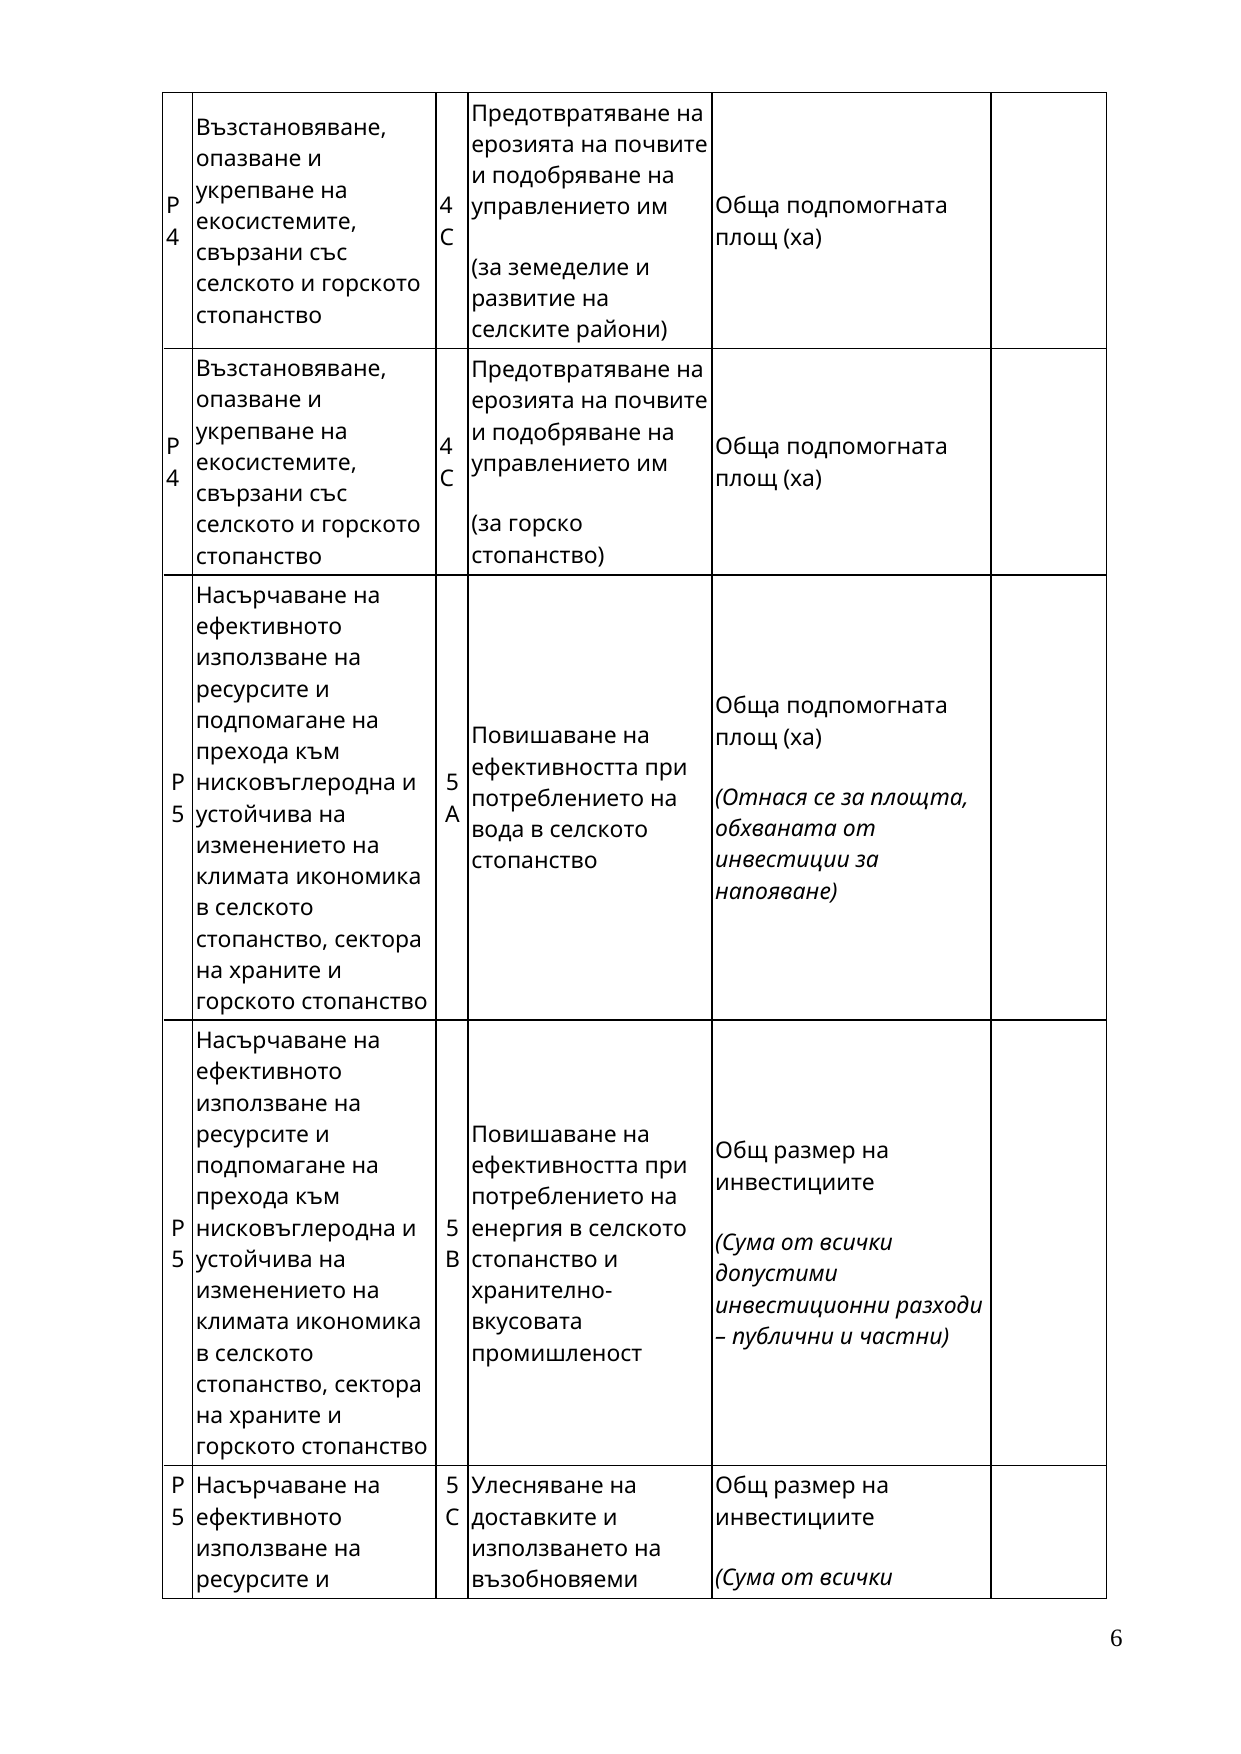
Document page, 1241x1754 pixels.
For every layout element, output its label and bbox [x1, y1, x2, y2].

table_cell [148, 89, 1122, 1602]
